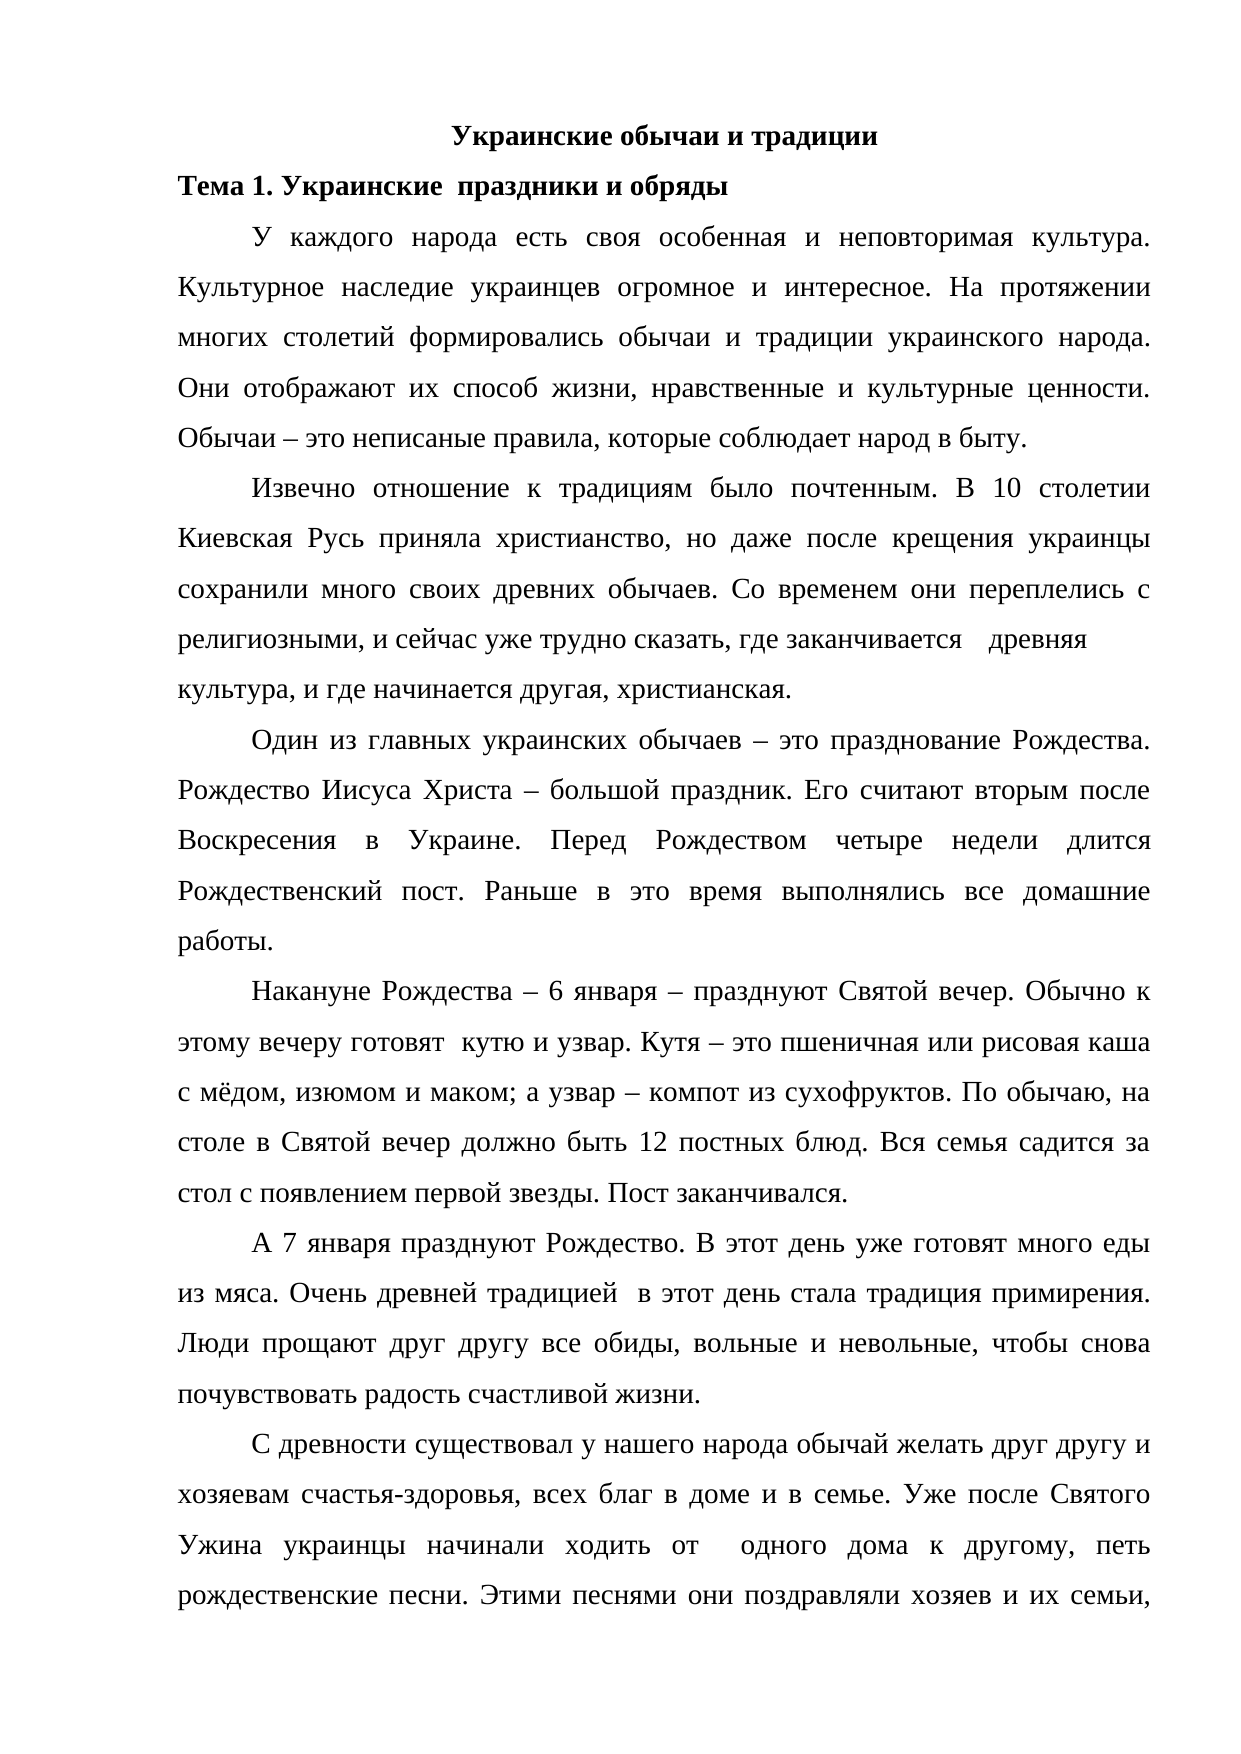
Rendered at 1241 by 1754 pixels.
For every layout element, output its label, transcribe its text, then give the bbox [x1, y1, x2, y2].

text Извечно отношение к традициям было почтенным. В 10 столетии Киевская Русь приняла христианство, но даже после крещения украинцы сохранили много своих древних обычаев. Со временем они переплелись с религиозными, и сейчас уже трудно сказать, где заканчивается древняя культура, и где начинается другая, христианская. [177, 470, 1152, 705]
text Украинские обычаи и традиции [177, 118, 1152, 152]
text Тема 1. Украинские праздники и обряды [177, 168, 1152, 202]
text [177, 1426, 1152, 1611]
text А 7 января празднуют Рождество. В этот день уже готовят много еды из мяса. Очень древней традицией в этот день стала традиция примирения. Люди прощают друг другу все обиды, вольные и невольные, чтобы снова почувствовать радость счастливой жизни. [177, 1225, 1152, 1409]
text Один из главных украинских обычаев – это празднование Рождества. Рождество Иисуса Христа – большой праздник. Его считают вторым после Воскресения в Украине. Перед Рождеством четыре недели длится Рождественский пост. Раньше в это время выполнялись все домашние работы. [177, 722, 1152, 957]
text Накануне Рождества – 6 января – празднуют Святой вечер. Обычно к этому вечеру готовят кутю и узвар. Кутя – это пшеничная или рисовая каша с мёдом, изюмом и маком; а узвар – компот из сухофруктов. По обычаю, на столе в Святой вечер должно быть 12 постных блюд. Вся семья садится за стол с появлением первой звезды. Пост заканчивался. [177, 973, 1152, 1208]
text У каждого народа есть своя особенная и неповторимая культура. Культурное наследие украинцев огромное и интересное. На протяжении многих столетий формировались обычаи и традиции украинского народа. Они отображают их способ жизни, нравственные и культурные ценности. Обычаи – это неписаные правила, которые соблюдает народ в быту. [177, 219, 1152, 453]
